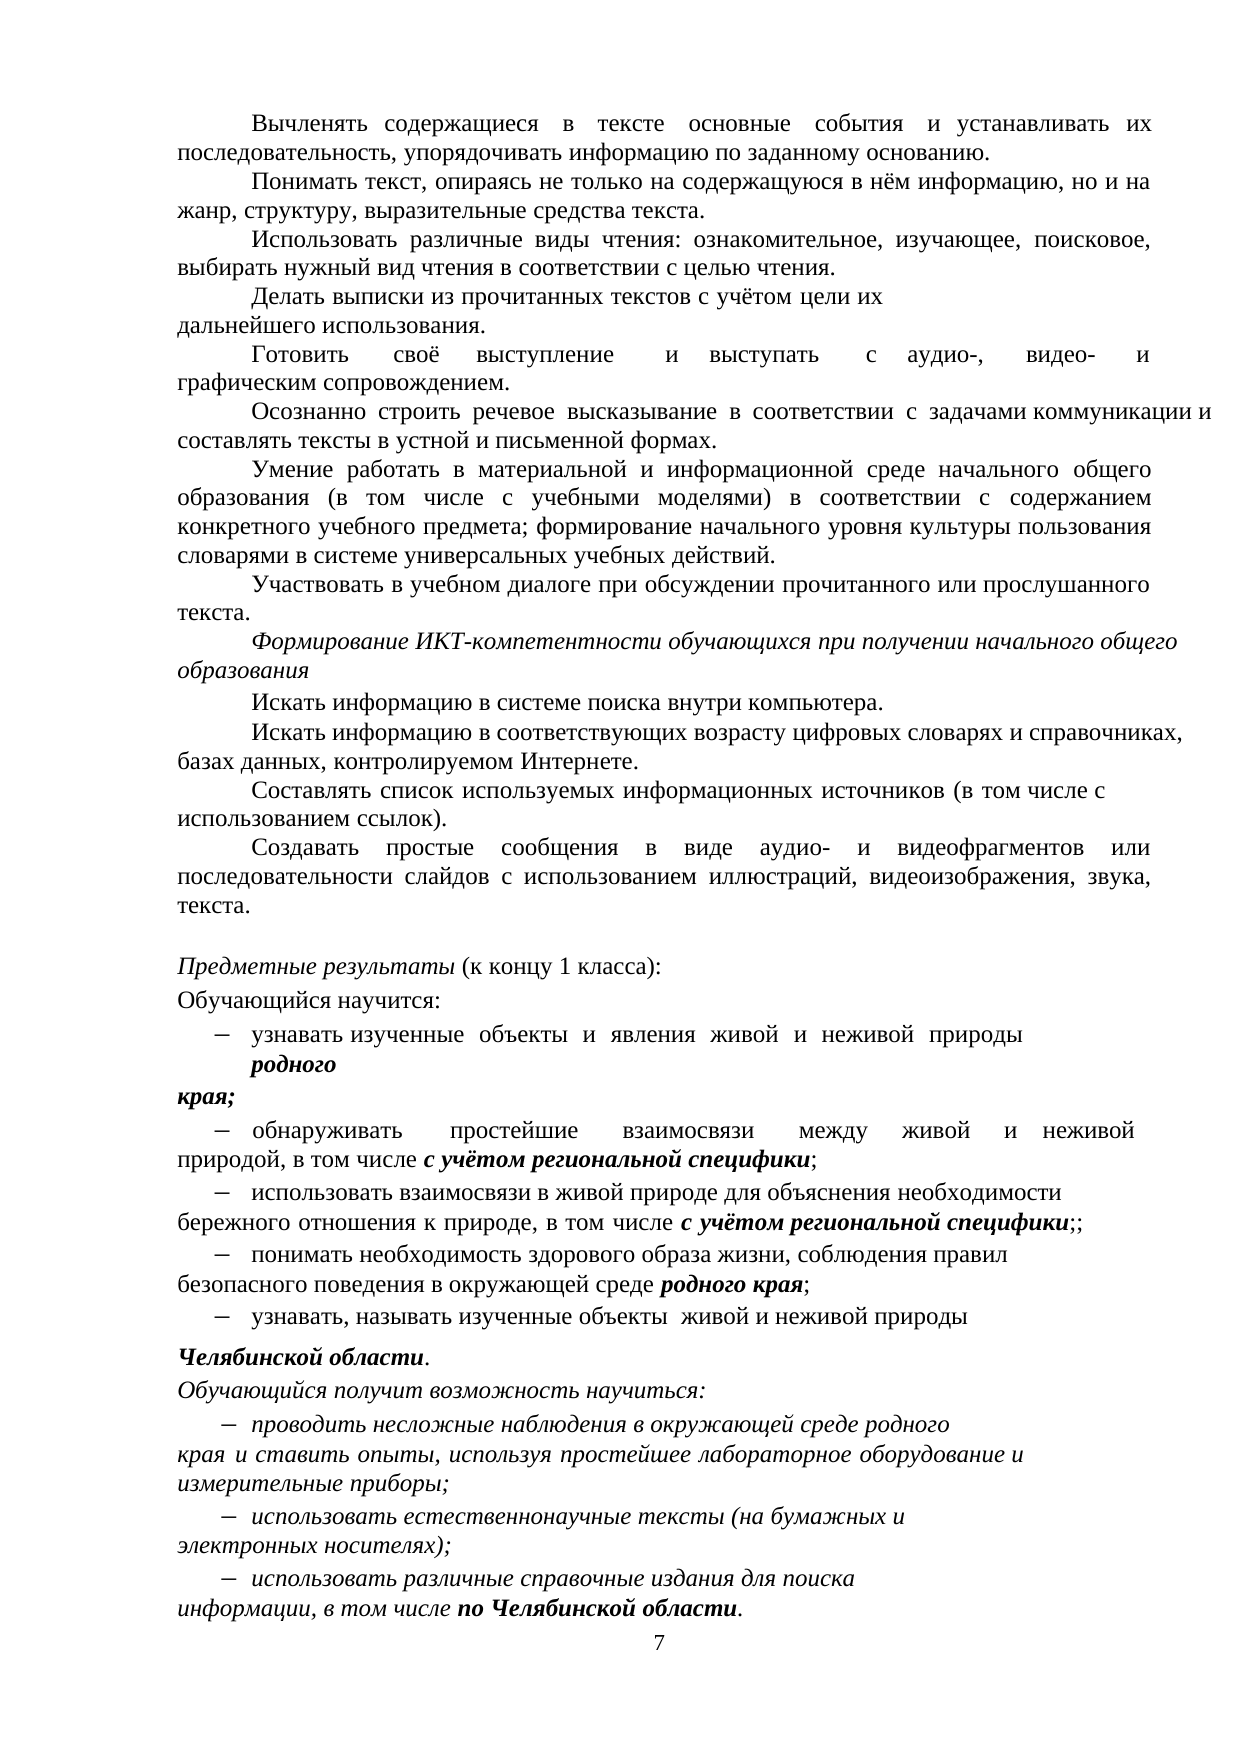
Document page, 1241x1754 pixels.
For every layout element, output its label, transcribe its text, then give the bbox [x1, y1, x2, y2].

text Готовить своё выступление и выступать с аудио-, видео- и графическим сопровождением. [177, 339, 1152, 396]
text Умение работать в материальной и информационной среде начального общего образования (в том числе с учебными моделями) в соответствии с содержанием конкретного учебного предмета; формирование начального уровня культуры пользования словарями в системе универсальных учебных действий. [177, 454, 1151, 569]
list использовать естественнонаучные тексты (на бумажных и электронных носителях); [177, 1497, 1013, 1559]
text Участвовать в учебном диалоге при обсуждении прочитанного или прослушанного текста. [177, 569, 1151, 626]
list обнаруживать простейшие взаимосвязи между живой и неживой природой, в том числе с учётом региональной специфики; [177, 1111, 1151, 1173]
text Искать информацию в системе поиска внутри компьютера. [251, 684, 1215, 717]
subtitle Челябинской области. [177, 1338, 1215, 1372]
list понимать необходимость здорового образа жизни, соблюдения правил безопасного поведения в окружающей среде родного края; [177, 1236, 1039, 1298]
subtitle родного [251, 1049, 1215, 1078]
text края; [177, 1078, 1215, 1111]
text Формирование ИКТ-компетентности обучающихся при получении начального общего образования [177, 626, 1215, 684]
text Использовать различные виды чтения: ознакомительное, изучающее, поисковое, выбирать нужный вид чтения в соответствии с целью чтения. [177, 224, 1151, 281]
text Искать информацию в соответствующих возрасту цифровых словарях и справочниках, базах данных, контролируемом Интернете. [177, 717, 1215, 775]
list узнавать изученные объекты и явления живой и неживой природы [214, 1015, 1215, 1049]
text Делать выписки из прочитанных текстов с учётом цели их дальнейшего использования. [177, 281, 991, 339]
text Составлять список используемых информационных источников (в том числе с использованием ссылок). [177, 775, 1151, 832]
list использовать различные справочные издания для поиска информации, в том числе по Челябинской области. [177, 1559, 955, 1621]
list проводить несложные наблюдения в окружающей среде родного [221, 1405, 1215, 1439]
text края и ставить опыты, используя простейшее лабораторное оборудование и измерительные приборы; [177, 1439, 1151, 1497]
text Обучающийся получит возможность научиться: [177, 1372, 1215, 1405]
text Понимать текст, опираясь не только на содержащуюся в нём информацию, но и на жанр, структуру, выразительные средства текста. [177, 166, 1151, 223]
list использовать взаимосвязи в живой природе для объяснения необходимости бережного отношения к природе, в том числе с учётом региональной специфики;; [177, 1173, 1152, 1236]
list узнавать, называть изученные объекты живой и неживой природы [214, 1298, 1215, 1331]
text Обучающийся научится: [177, 982, 1215, 1015]
text Создавать простые сообщения в виде аудио- и видеофрагментов или последовательности слайдов с использованием иллюстраций, видеоизображения, звука, текста. [177, 832, 1151, 918]
text Вычленять содержащиеся в тексте основные события и устанавливать их последовательность, упорядочивать информацию по заданному основанию. [177, 108, 1152, 166]
text Предметные результаты (к концу 1 класса): [177, 948, 1215, 982]
text Осознанно строить речевое высказывание в соответствии с задачами коммуникации и составлять тексты в устной и письменной формах. [177, 396, 1215, 454]
